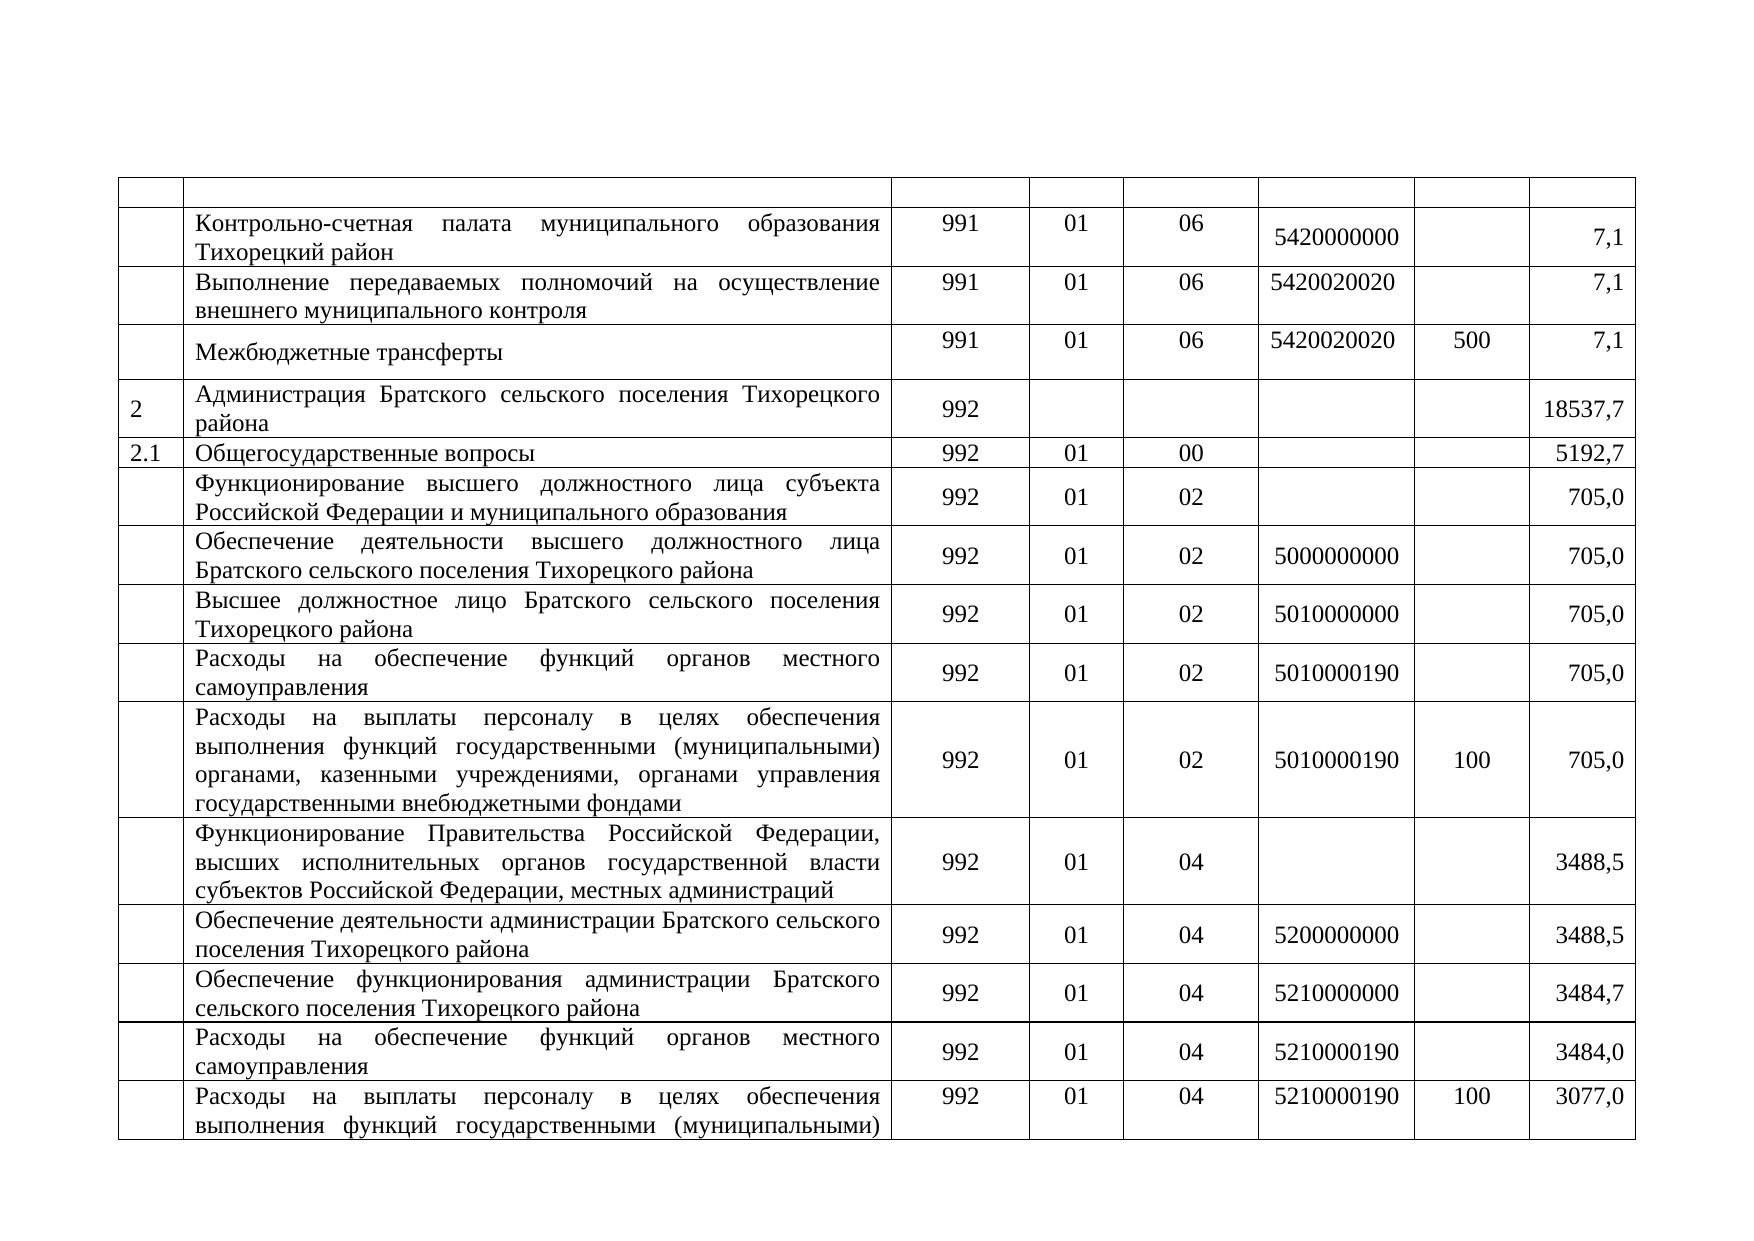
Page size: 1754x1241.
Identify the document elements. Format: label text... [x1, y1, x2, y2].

table_cell [119, 325, 183, 378]
table_cell [1030, 178, 1123, 207]
table_cell 2.1 [119, 438, 183, 467]
table_cell Расходы на обеспечение функций органов местного самоуправления [184, 1023, 891, 1080]
table_cell [1415, 380, 1529, 437]
table_cell 04 [1124, 1081, 1258, 1138]
table_cell 992 [892, 380, 1029, 437]
table_cell 992 [892, 818, 1029, 904]
table_cell 04 [1124, 905, 1258, 963]
table_cell 01 [1030, 818, 1123, 904]
table_cell 01 [1030, 964, 1123, 1021]
table_cell [1530, 178, 1635, 207]
table_cell 5000000000 [1259, 526, 1414, 584]
table_cell 991 [892, 208, 1029, 266]
table_cell 3488,5 [1530, 905, 1635, 963]
table_cell 01 [1030, 526, 1123, 584]
table_cell 2 [119, 380, 183, 437]
table_cell 705,0 [1530, 526, 1635, 584]
table_cell [892, 178, 1029, 207]
table_cell Обеспечение деятельности администрации Братского сельского поселения Тихорецкого района [184, 905, 891, 963]
table_cell 500 [1415, 325, 1529, 378]
table_cell 992 [892, 585, 1029, 642]
table_cell 01 [1030, 1023, 1123, 1080]
table_cell 992 [892, 468, 1029, 525]
table_cell Обеспечение функционирования администрации Братского сельского поселения Тихорецкого района [184, 964, 891, 1021]
table_cell 705,0 [1530, 644, 1635, 701]
table_cell [119, 468, 183, 525]
table_cell 5010000000 [1259, 585, 1414, 642]
table_cell Расходы на обеспечение функций органов местного самоуправления [184, 644, 891, 701]
table_cell 992 [892, 644, 1029, 701]
table_cell [184, 178, 891, 207]
table_cell 01 [1030, 905, 1123, 963]
table_cell [1415, 644, 1529, 701]
table_cell [1259, 438, 1414, 467]
table_cell [1259, 178, 1414, 207]
table_cell [1415, 208, 1529, 266]
table_cell 3488,5 [1530, 818, 1635, 904]
table_cell 01 [1030, 644, 1123, 701]
table_cell [119, 526, 183, 584]
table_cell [184, 1081, 891, 1138]
table_cell [1030, 380, 1123, 437]
table_cell 04 [1124, 964, 1258, 1021]
table_cell [119, 178, 183, 207]
table_cell [119, 267, 183, 324]
table_cell 5200000000 [1259, 905, 1414, 963]
table_cell 3484,7 [1530, 964, 1635, 1021]
table_cell [1259, 818, 1414, 904]
table_cell [119, 905, 183, 963]
table_cell Функционирование Правительства Российской Федерации, высших исполнительных органов государственной власти субъектов Российской Федерации, местных администраций [184, 818, 891, 904]
table_cell Администрация Братского сельского поселения Тихорецкого района [184, 380, 891, 437]
table_cell Обеспечение деятельности высшего должностного лица Братского сельского поселения Тихорецкого района [184, 526, 891, 584]
table_cell 01 [1030, 468, 1123, 525]
table_cell 02 [1124, 702, 1258, 817]
table_cell 04 [1124, 818, 1258, 904]
table_cell 7,1 [1530, 325, 1635, 378]
table_cell 5420020020 [1259, 267, 1414, 324]
table_cell 06 [1124, 325, 1258, 378]
table_cell 991 [892, 325, 1029, 378]
table_cell [1259, 380, 1414, 437]
table_cell 5420020020 [1259, 325, 1414, 378]
table_cell [1415, 905, 1529, 963]
table_cell 01 [1030, 1081, 1123, 1138]
table_cell 3484,0 [1530, 1023, 1635, 1080]
table_cell 5210000190 [1259, 1023, 1414, 1080]
table_cell [119, 585, 183, 642]
table_cell 705,0 [1530, 468, 1635, 525]
table_cell 01 [1030, 208, 1123, 266]
table_cell 01 [1030, 267, 1123, 324]
table_cell [1415, 1023, 1529, 1080]
table_cell [119, 1081, 183, 1138]
table_cell 992 [892, 905, 1029, 963]
table_cell 992 [892, 1081, 1029, 1138]
table_cell 06 [1124, 208, 1258, 266]
table_cell 02 [1124, 526, 1258, 584]
table_cell 705,0 [1530, 585, 1635, 642]
table_cell 02 [1124, 644, 1258, 701]
table_cell [1415, 526, 1529, 584]
table_cell [1124, 178, 1258, 207]
table_cell 04 [1124, 1023, 1258, 1080]
table_cell [119, 818, 183, 904]
table_cell 01 [1030, 702, 1123, 817]
table_cell 5210000000 [1259, 964, 1414, 1021]
table_cell 992 [892, 964, 1029, 1021]
table_cell 5192,7 [1530, 438, 1635, 467]
table_cell Выполнение передаваемых полномочий на осуществление внешнего муниципального контроля [184, 267, 891, 324]
table_cell [119, 644, 183, 701]
table_cell 01 [1030, 585, 1123, 642]
table_cell 7,1 [1530, 267, 1635, 324]
table_cell [1415, 818, 1529, 904]
table_cell Функционирование высшего должностного лица субъекта Российской Федерации и муниципального образования [184, 468, 891, 525]
table_cell 02 [1124, 468, 1258, 525]
table_cell 705,0 [1530, 702, 1635, 817]
table_cell 992 [892, 438, 1029, 467]
table_cell 02 [1124, 585, 1258, 642]
table_cell [119, 1023, 183, 1080]
table_cell 992 [892, 702, 1029, 817]
table_cell 3077,0 [1530, 1081, 1635, 1138]
table_cell 5210000190 [1259, 1081, 1414, 1138]
table_cell 100 [1415, 1081, 1529, 1138]
table_cell 01 [1030, 438, 1123, 467]
table_cell 01 [1030, 325, 1123, 378]
table_cell [1124, 380, 1258, 437]
table_cell 992 [892, 1023, 1029, 1080]
table_cell [119, 964, 183, 1021]
table_cell [1415, 267, 1529, 324]
table_cell [1415, 438, 1529, 467]
table_cell [1415, 964, 1529, 1021]
table_cell [119, 208, 183, 266]
table_cell [1415, 468, 1529, 525]
table_cell 06 [1124, 267, 1258, 324]
table_cell 5010000190 [1259, 702, 1414, 817]
table_cell Межбюджетные трансферты [184, 325, 891, 378]
table_cell [1415, 178, 1529, 207]
table_cell 992 [892, 526, 1029, 584]
table_cell Высшее должностное лицо Братского сельского поселения Тихорецкого района [184, 585, 891, 642]
table_cell 00 [1124, 438, 1258, 467]
table_cell 18537,7 [1530, 380, 1635, 437]
table_cell 991 [892, 267, 1029, 324]
table_cell 7,1 [1530, 208, 1635, 266]
table_cell Общегосударственные вопросы [184, 438, 891, 467]
table_cell 5010000190 [1259, 644, 1414, 701]
table_cell [1415, 585, 1529, 642]
table_cell [119, 702, 183, 817]
table_cell [1259, 468, 1414, 525]
table_cell 5420000000 [1259, 208, 1414, 266]
table_cell Контрольно-счетная палата муниципального образования Тихорецкий район [184, 208, 891, 266]
table_cell 100 [1415, 702, 1529, 817]
